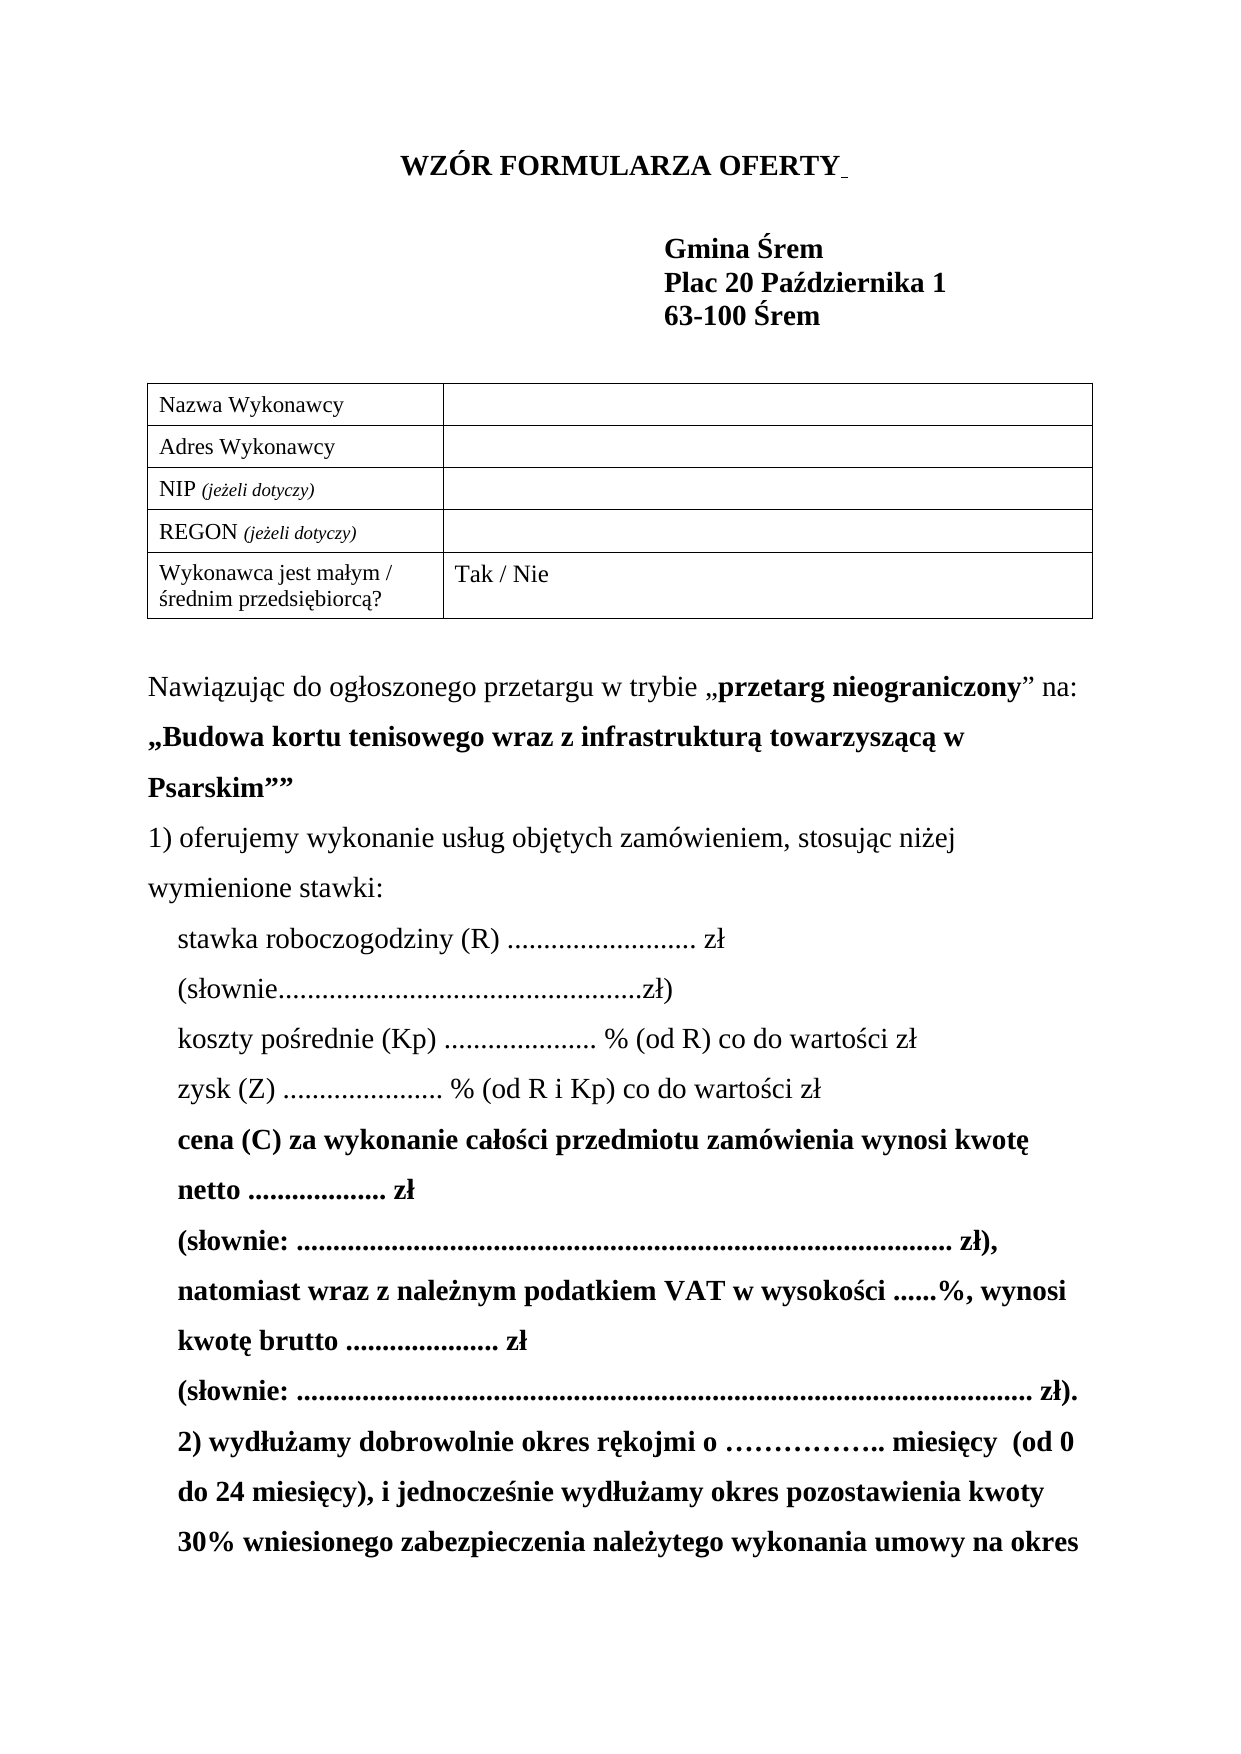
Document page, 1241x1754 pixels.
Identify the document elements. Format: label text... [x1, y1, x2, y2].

text WZÓR FORMULARZA OFERTY [148, 148, 1093, 181]
table_header Nazwa Wykonawcy [148, 384, 443, 425]
text stawka roboczogodziny (R) .......................... zł (słownie..................................................zł) [177, 921, 1093, 1004]
text 63-100 Śrem [250, 298, 1093, 332]
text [177, 1424, 1093, 1558]
text 1) oferujemy wykonanie usług objętych zamówieniem, stosując niżej wymienione stawki: [148, 820, 1093, 904]
table_cell Tak / Nie [444, 553, 1092, 618]
table_cell [444, 468, 1092, 509]
text cena (C) za wykonanie całości przedmiotu zamówienia wynosi kwotę netto ................... zł (słownie: .......................................................................................... zł), natomiast wraz z należnym podatkiem VAT w wysokości ......%, wynosi kwotę brutto ..................... zł (słownie: ..................................................................................................... zł). [177, 1122, 1093, 1407]
table_cell REGON (jeżeli dotyczy) [148, 510, 443, 552]
table_header [444, 384, 1092, 425]
table_cell [444, 510, 1092, 552]
table_cell Adres Wykonawcy [148, 426, 443, 467]
table_cell [444, 426, 1092, 467]
table_cell NIP (jeżeli dotyczy) [148, 468, 443, 509]
text zysk (Z) ...................... % (od R i Kp) co do wartości zł [177, 1072, 1093, 1105]
text koszty pośrednie (Kp) ..................... % (od R) co do wartości zł [177, 1021, 1093, 1055]
text Nawiązując do ogłoszonego przetargu w trybie „przetarg nieograniczony” na: [148, 669, 1093, 703]
text Plac 20 Października 1 [635, 265, 1093, 298]
table_cell Wykonawca jest małym / średnim przedsiębiorcą? [148, 553, 443, 618]
text Gmina Śrem [250, 231, 1093, 265]
text „Budowa kortu tenisowego wraz z infrastrukturą towarzyszącą w Psarskim”” [148, 719, 1093, 803]
